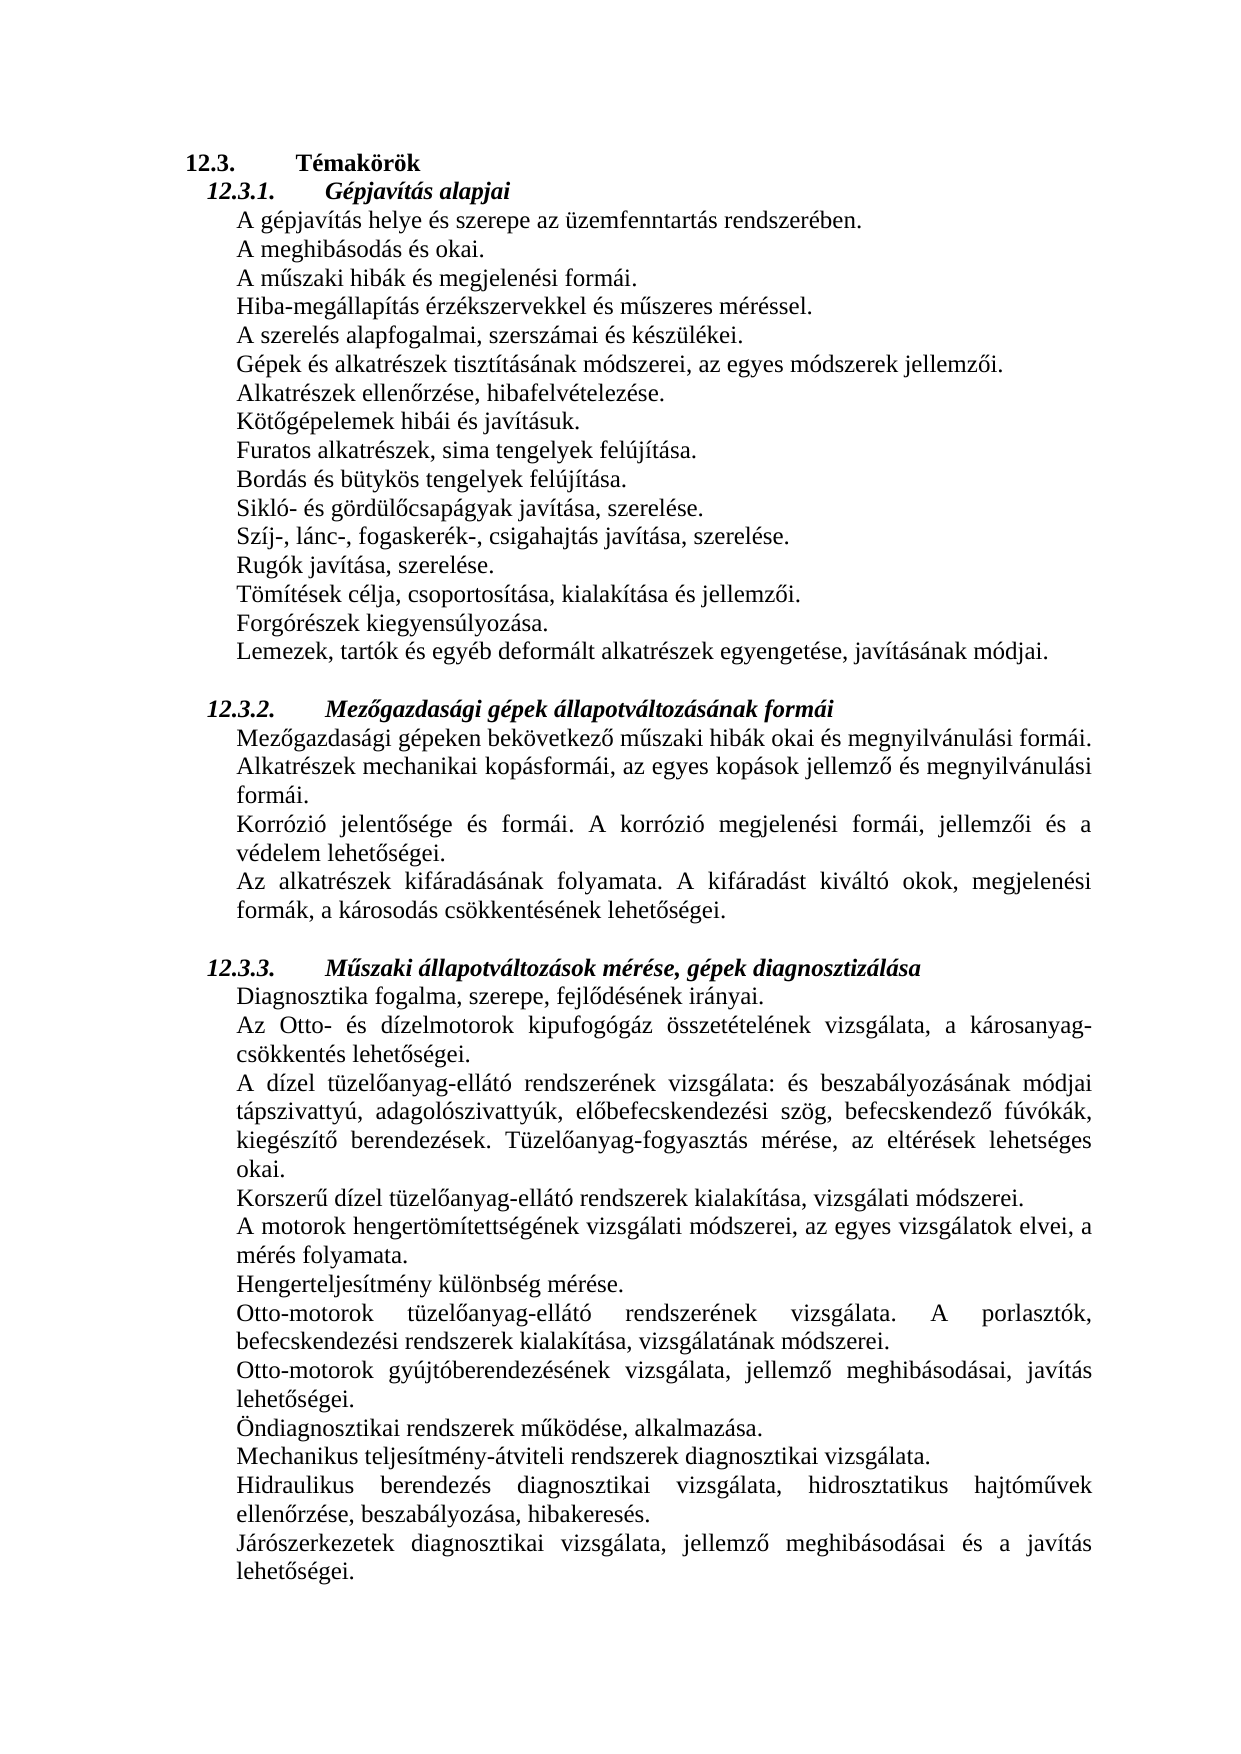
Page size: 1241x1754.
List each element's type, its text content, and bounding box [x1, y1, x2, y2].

text A gépjavítás helye és szerepe az üzemfenntartás rendszerében. [236, 205, 1093, 234]
text Az Otto- és dízelmotorok kipufogógáz összetételének vizsgálata, a károsanyag-csökkentés lehetőségei. [236, 1010, 1093, 1068]
text Rugók javítása, szerelése. [236, 550, 1093, 579]
text A szerelés alapfogalmai, szerszámai és készülékei. [236, 320, 1093, 349]
text Járószerkezetek diagnosztikai vizsgálata, jellemző meghibásodásai és a javítás lehetőségei. [236, 1528, 1093, 1585]
list Műszaki állapotváltozások mérése, gépek diagnosztizálása [207, 953, 1093, 981]
text Forgórészek kiegyensúlyozása. [236, 608, 1093, 636]
text Korrózió jelentősége és formái. A korrózió megjelenési formái, jellemzői és a védelem lehetőségei. [236, 809, 1093, 866]
text Mezőgazdasági gépeken bekövetkező műszaki hibák okai és megnyilvánulási formái. [236, 723, 1093, 751]
list Mezőgazdasági gépek állapotváltozásának formái [207, 694, 1093, 723]
text Tömítések célja, csoportosítása, kialakítása és jellemzői. [236, 579, 1093, 608]
text Otto-motorok tüzelőanyag-ellátó rendszerének vizsgálata. A porlasztók, befecskendezési rendszerek kialakítása, vizsgálatának módszerei. [236, 1298, 1093, 1355]
text Hiba-megállapítás érzékszervekkel és műszeres méréssel. [236, 291, 1093, 320]
text Hidraulikus berendezés diagnosztikai vizsgálata, hidrosztatikus hajtóművek ellenőrzése, beszabályozása, hibakeresés. [236, 1470, 1093, 1528]
text Sikló- és gördülőcsapágyak javítása, szerelése. [236, 493, 1093, 521]
text A műszaki hibák és megjelenési formái. [236, 263, 1093, 291]
text Alkatrészek ellenőrzése, hibafelvételezése. [236, 378, 1093, 406]
text Otto-motorok gyújtóberendezésének vizsgálata, jellemző meghibásodásai, javítás lehetőségei. [236, 1355, 1093, 1413]
text A dízel tüzelőanyag-ellátó rendszerének vizsgálata: és beszabályozásának módjai tápszivattyú, adagolószivattyúk, előbefecskendezési szög, befecskendező fúvókák, kiegészítő berendezések. Tüzelőanyag-fogyasztás mérése, az eltérések lehetséges okai. [236, 1068, 1093, 1183]
list Gépjavítás alapjai [207, 176, 1093, 205]
text Szíj-, lánc-, fogaskerék-, csigahajtás javítása, szerelése. [236, 521, 1093, 550]
list Témakörök [185, 148, 1093, 176]
text Öndiagnosztikai rendszerek működése, alkalmazása. [236, 1413, 1093, 1441]
text Gépek és alkatrészek tisztításának módszerei, az egyes módszerek jellemzői. [236, 349, 1093, 378]
text Mechanikus teljesítmény-átviteli rendszerek diagnosztikai vizsgálata. [236, 1441, 1093, 1470]
text Az alkatrészek kifáradásának folyamata. A kifáradást kiváltó okok, megjelenési formák, a károsodás csökkentésének lehetőségei. [236, 866, 1093, 924]
text Kötőgépelemek hibái és javításuk. [236, 406, 1093, 435]
text Bordás és bütykös tengelyek felújítása. [236, 464, 1093, 493]
text A meghibásodás és okai. [236, 234, 1093, 263]
text A motorok hengertömítettségének vizsgálati módszerei, az egyes vizsgálatok elvei, a mérés folyamata. [236, 1211, 1093, 1269]
text Lemezek, tartók és egyéb deformált alkatrészek egyengetése, javításának módjai. [236, 636, 1093, 665]
text Furatos alkatrészek, sima tengelyek felújítása. [236, 435, 1093, 464]
text Korszerű dízel tüzelőanyag-ellátó rendszerek kialakítása, vizsgálati módszerei. [236, 1183, 1093, 1211]
text Alkatrészek mechanikai kopásformái, az egyes kopások jellemző és megnyilvánulási formái. [236, 751, 1093, 809]
text Hengerteljesítmény különbség mérése. [236, 1269, 1093, 1298]
text Diagnosztika fogalma, szerepe, fejlődésének irányai. [236, 981, 1093, 1010]
